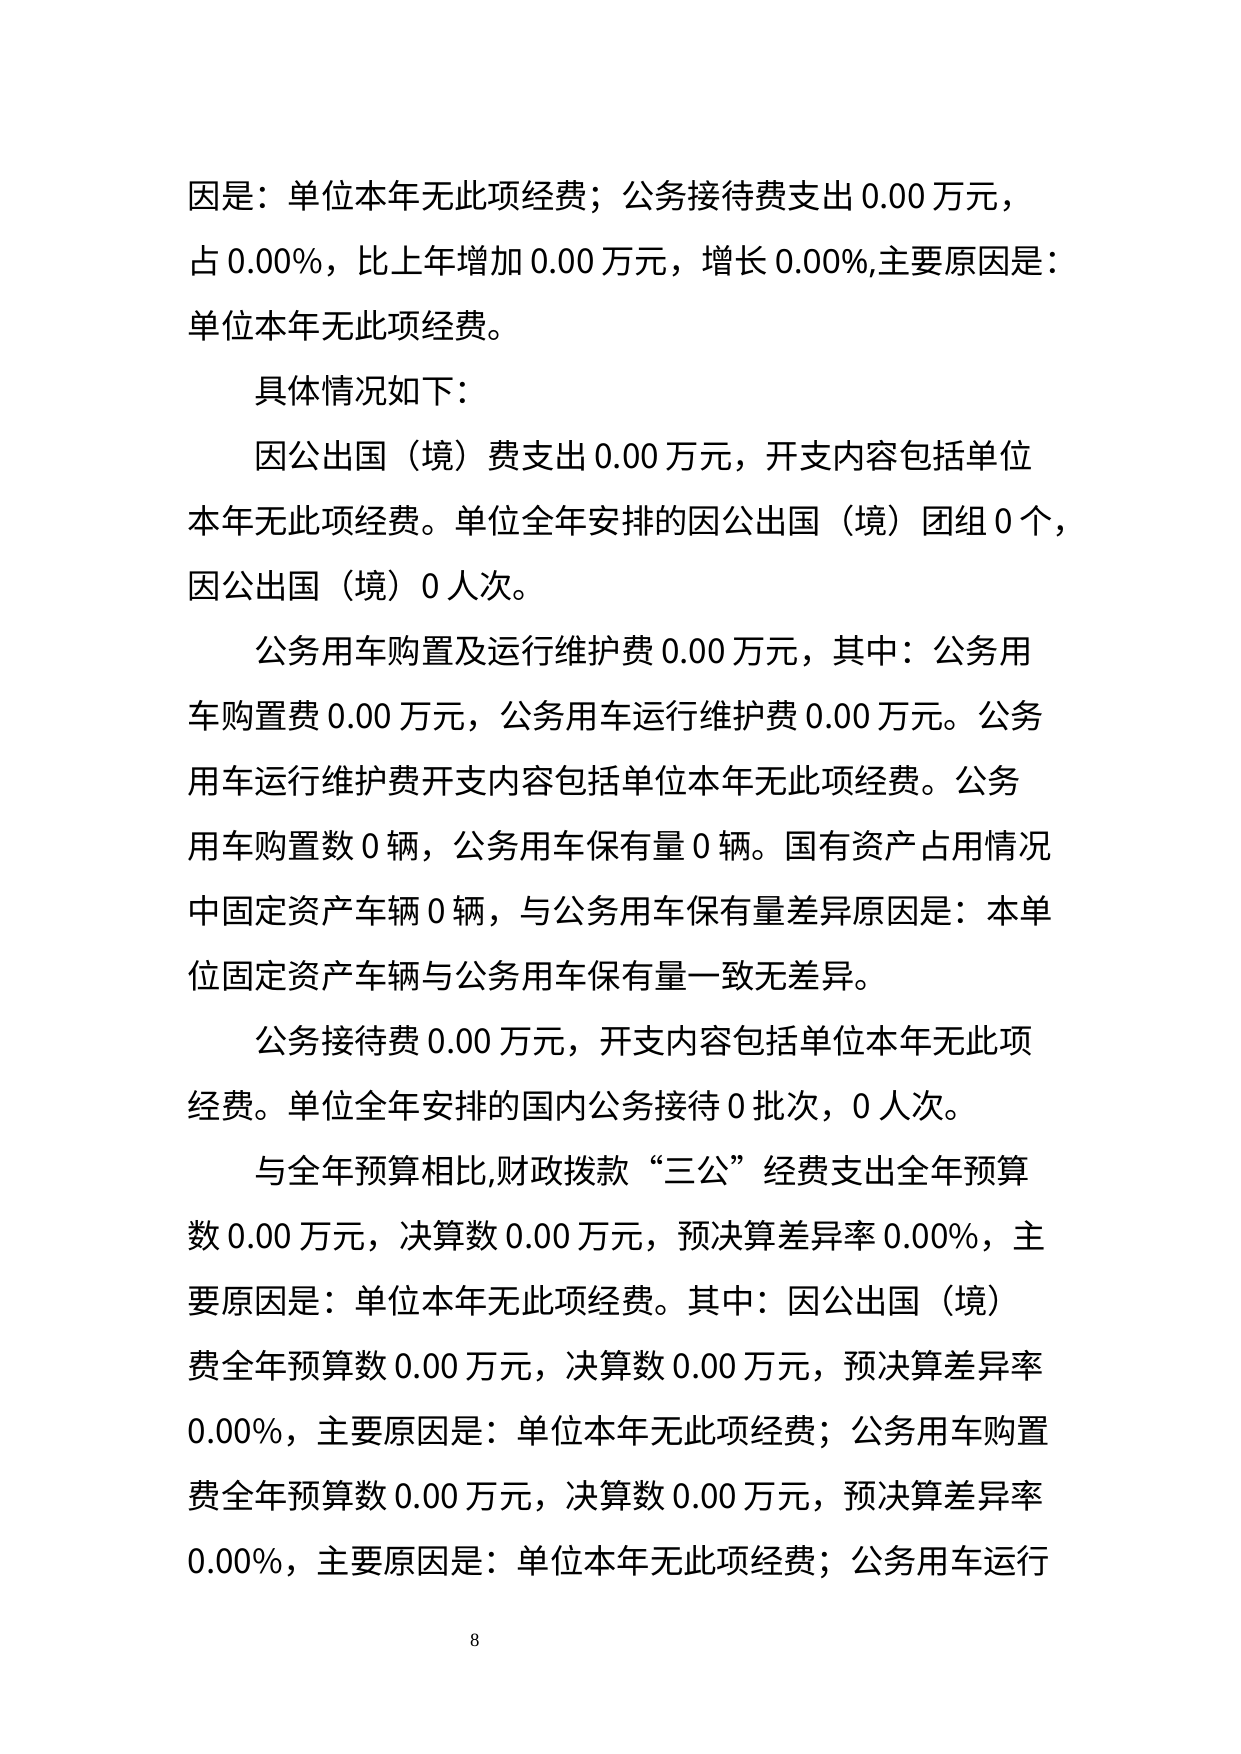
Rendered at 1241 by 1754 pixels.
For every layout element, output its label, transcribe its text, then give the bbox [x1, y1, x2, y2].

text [187, 162, 1053, 357]
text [187, 1137, 1053, 1592]
text 公务用车购置及运行维护费0.00万元，其中：公务用车购置费0.00万元，公务用车运行维护费0.00万元。公务用车运行维护费开支内容包括单位本年无此项经费。公务用车购置数0辆，公务用车保有量0辆。国有资产占用情况中固定资产车辆0辆，与公务用车保有量差异原因是：本单位固定资产车辆与公务用车保有量一致无差异。 [187, 617, 1053, 1007]
text 公务接待费0.00万元，开支内容包括单位本年无此项经费。单位全年安排的国内公务接待0批次，0人次。 [187, 1007, 1053, 1137]
text 具体情况如下： [187, 357, 1053, 422]
text 因公出国（境）费支出0.00万元，开支内容包括单位本年无此项经费。单位全年安排的因公出国（境）团组0个，因公出国（境）0人次。 [187, 422, 1053, 617]
